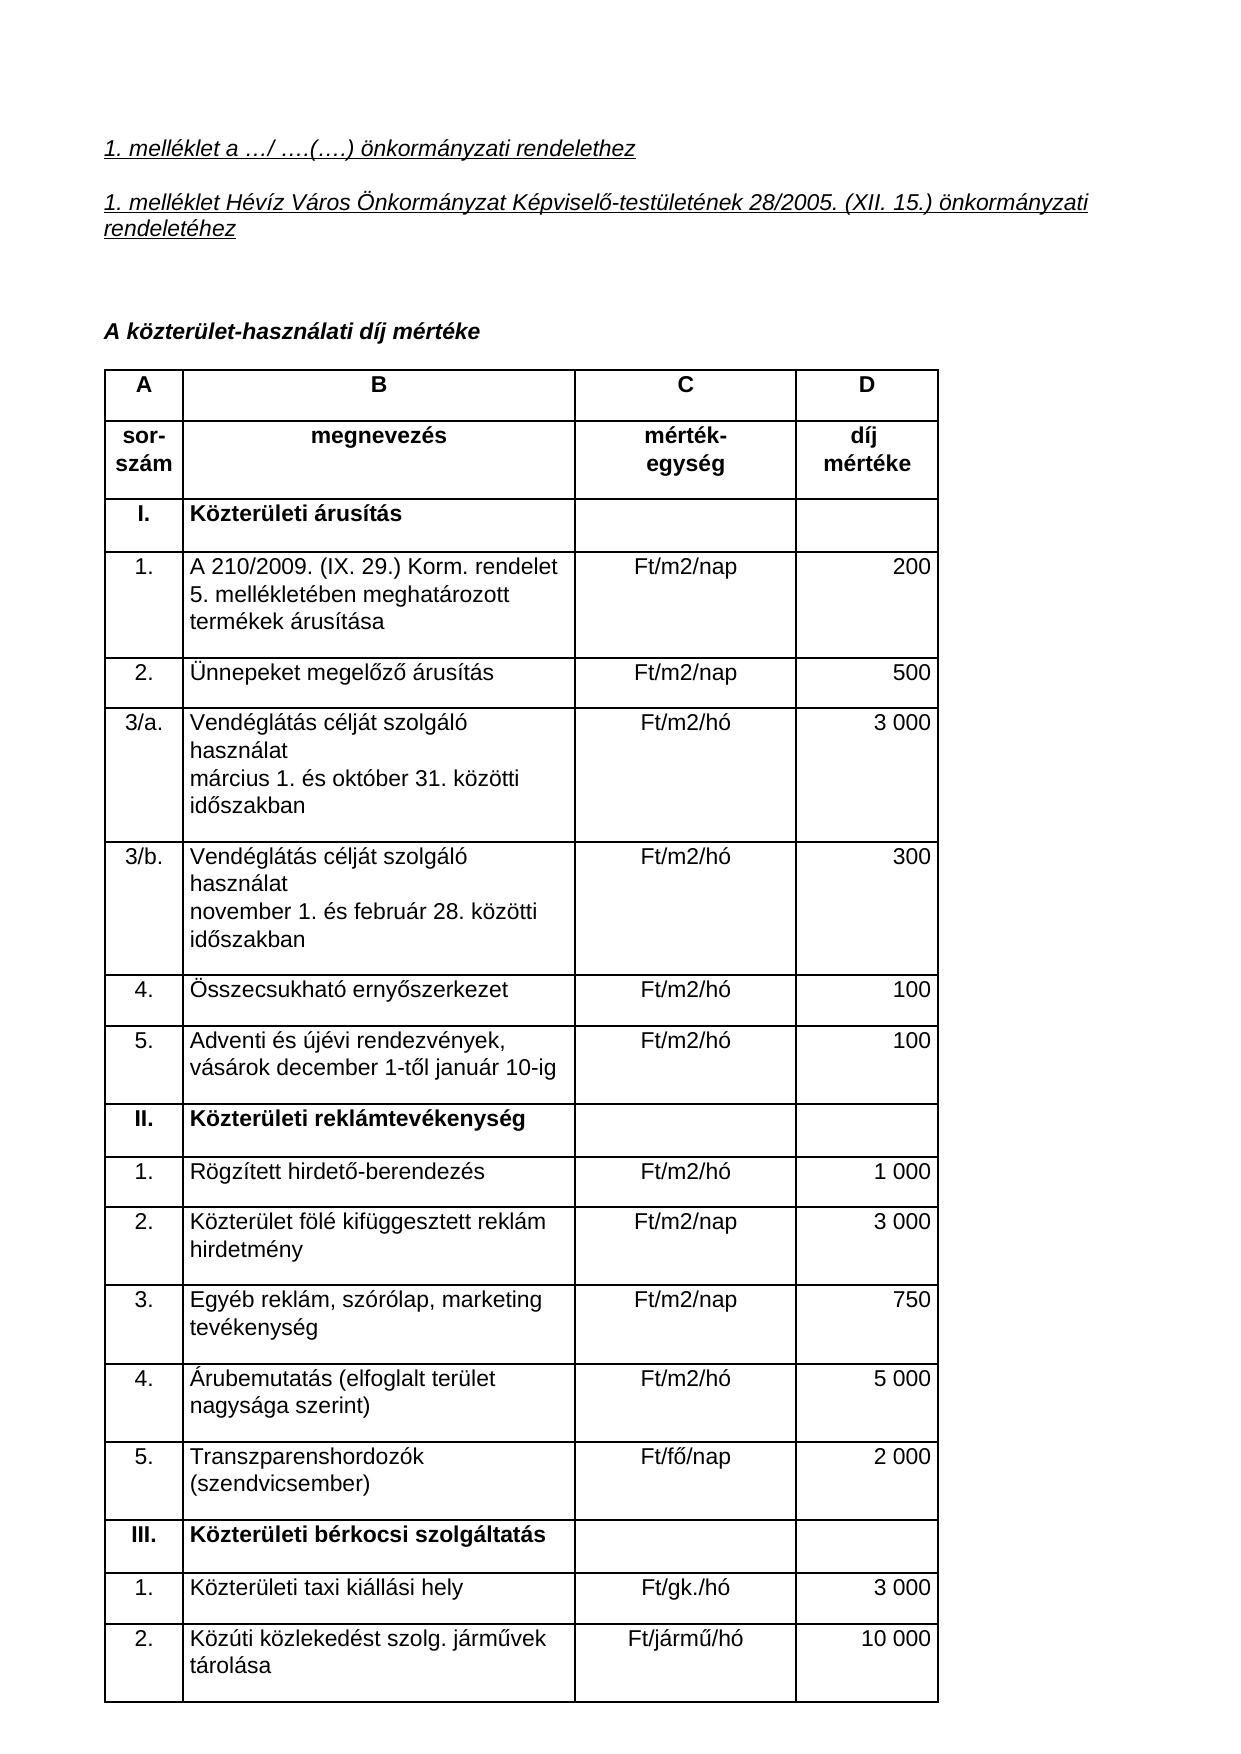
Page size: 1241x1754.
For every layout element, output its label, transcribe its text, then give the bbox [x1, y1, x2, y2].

table_cell 3 000 [797, 1574, 937, 1622]
table_cell 5 000 [797, 1365, 937, 1441]
table_cell Ft/m2/hó [576, 1027, 795, 1103]
table_cell 4. [106, 976, 182, 1024]
table_cell Ft/m2/hó [576, 1158, 795, 1206]
table_cell 1. [106, 1574, 182, 1622]
table_cell Ft/m2/hó [576, 1365, 795, 1441]
table_cell 2. [106, 1625, 182, 1701]
table_cell megnevezés [184, 422, 574, 498]
table_cell 3. [106, 1286, 182, 1362]
table_cell 4. [106, 1365, 182, 1441]
table_cell 2. [106, 1208, 182, 1284]
table_cell Adventi és újévi rendezvények, vásárok december 1-től január 10-ig [184, 1027, 574, 1103]
table_cell 750 [797, 1286, 937, 1362]
table_cell 500 [797, 659, 937, 707]
table_cell 100 [797, 976, 937, 1024]
table_cell Közterületi reklámtevékenység [184, 1105, 574, 1156]
table_cell 2 000 [797, 1443, 937, 1519]
table_cell Közterületi bérkocsi szolgáltatás [184, 1521, 574, 1572]
table_cell Közterületi árusítás [184, 500, 574, 551]
table_cell 1. [106, 553, 182, 657]
table_cell Ft/gk./hó [576, 1574, 795, 1622]
table_cell 200 [797, 553, 937, 657]
table_cell díj mértéke [797, 422, 937, 498]
table_cell [797, 1521, 937, 1572]
table_cell Ft/m2/hó [576, 976, 795, 1024]
text A közterület-használati díj mértéke [103, 318, 1093, 344]
table_cell 3/a. [106, 709, 182, 841]
table_cell 1 000 [797, 1158, 937, 1206]
table_cell 10 000 [797, 1625, 937, 1701]
table_cell 300 [797, 843, 937, 974]
table_cell [576, 1105, 795, 1156]
table_cell mérték- egység [576, 422, 795, 498]
table_cell Ft/m2/nap [576, 1286, 795, 1362]
table_cell 5. [106, 1027, 182, 1103]
table_cell [576, 500, 795, 551]
table_cell 3 000 [797, 1208, 937, 1284]
table_cell Ft/m2/nap [576, 659, 795, 707]
table_cell Ünnepeket megelőző árusítás [184, 659, 574, 707]
table_cell Közterületi taxi kiállási hely [184, 1574, 574, 1622]
table_cell Ft/jármű/hó [576, 1625, 795, 1701]
table_cell Rögzített hirdető-berendezés [184, 1158, 574, 1206]
table_cell III. [106, 1521, 182, 1572]
table_cell A 210/2009. (IX. 29.) Korm. rendelet 5. mellékletében meghatározott termékek árusítása [184, 553, 574, 657]
table_header B [184, 371, 574, 420]
table_cell Egyéb reklám, szórólap, marketing tevékenység [184, 1286, 574, 1362]
table_cell [576, 1521, 795, 1572]
table_cell [797, 500, 937, 551]
table_cell 3 000 [797, 709, 937, 841]
table_cell 5. [106, 1443, 182, 1519]
table_cell Vendéglátás célját szolgáló használat november 1. és február 28. közötti időszakban [184, 843, 574, 974]
text 1. melléklet a …/ ….(….) önkormányzati rendelethez [103, 135, 1093, 162]
table_cell Ft/m2/hó [576, 843, 795, 974]
table_cell Ft/m2/nap [576, 553, 795, 657]
table_cell Ft/m2/nap [576, 1208, 795, 1284]
table_header C [576, 371, 795, 420]
table_cell Vendéglátás célját szolgáló használat március 1. és október 31. közötti időszakban [184, 709, 574, 841]
table_cell 100 [797, 1027, 937, 1103]
table_cell Árubemutatás (elfoglalt terület nagysága szerint) [184, 1365, 574, 1441]
table_cell sor- szám [106, 422, 182, 498]
table_cell Transzparenshordozók (szendvicsember) [184, 1443, 574, 1519]
table_header D [797, 371, 937, 420]
table_cell Ft/fő/nap [576, 1443, 795, 1519]
table_cell [797, 1105, 937, 1156]
table_cell Ft/m2/hó [576, 709, 795, 841]
table_cell Közúti közlekedést szolg. járművek tárolása [184, 1625, 574, 1701]
table_cell 2. [106, 659, 182, 707]
table_cell 3/b. [106, 843, 182, 974]
table_cell Összecsukható ernyőszerkezet [184, 976, 574, 1024]
text 1. melléklet Hévíz Város Önkormányzat Képviselő-testületének 28/2005. (XII. 15.) önkormányzati rendeletéhez [103, 189, 1093, 242]
table_cell II. [106, 1105, 182, 1156]
table_cell I. [106, 500, 182, 551]
table_cell 1. [106, 1158, 182, 1206]
table_header A [106, 371, 182, 420]
table_cell Közterület fölé kifüggesztett reklám hirdetmény [184, 1208, 574, 1284]
